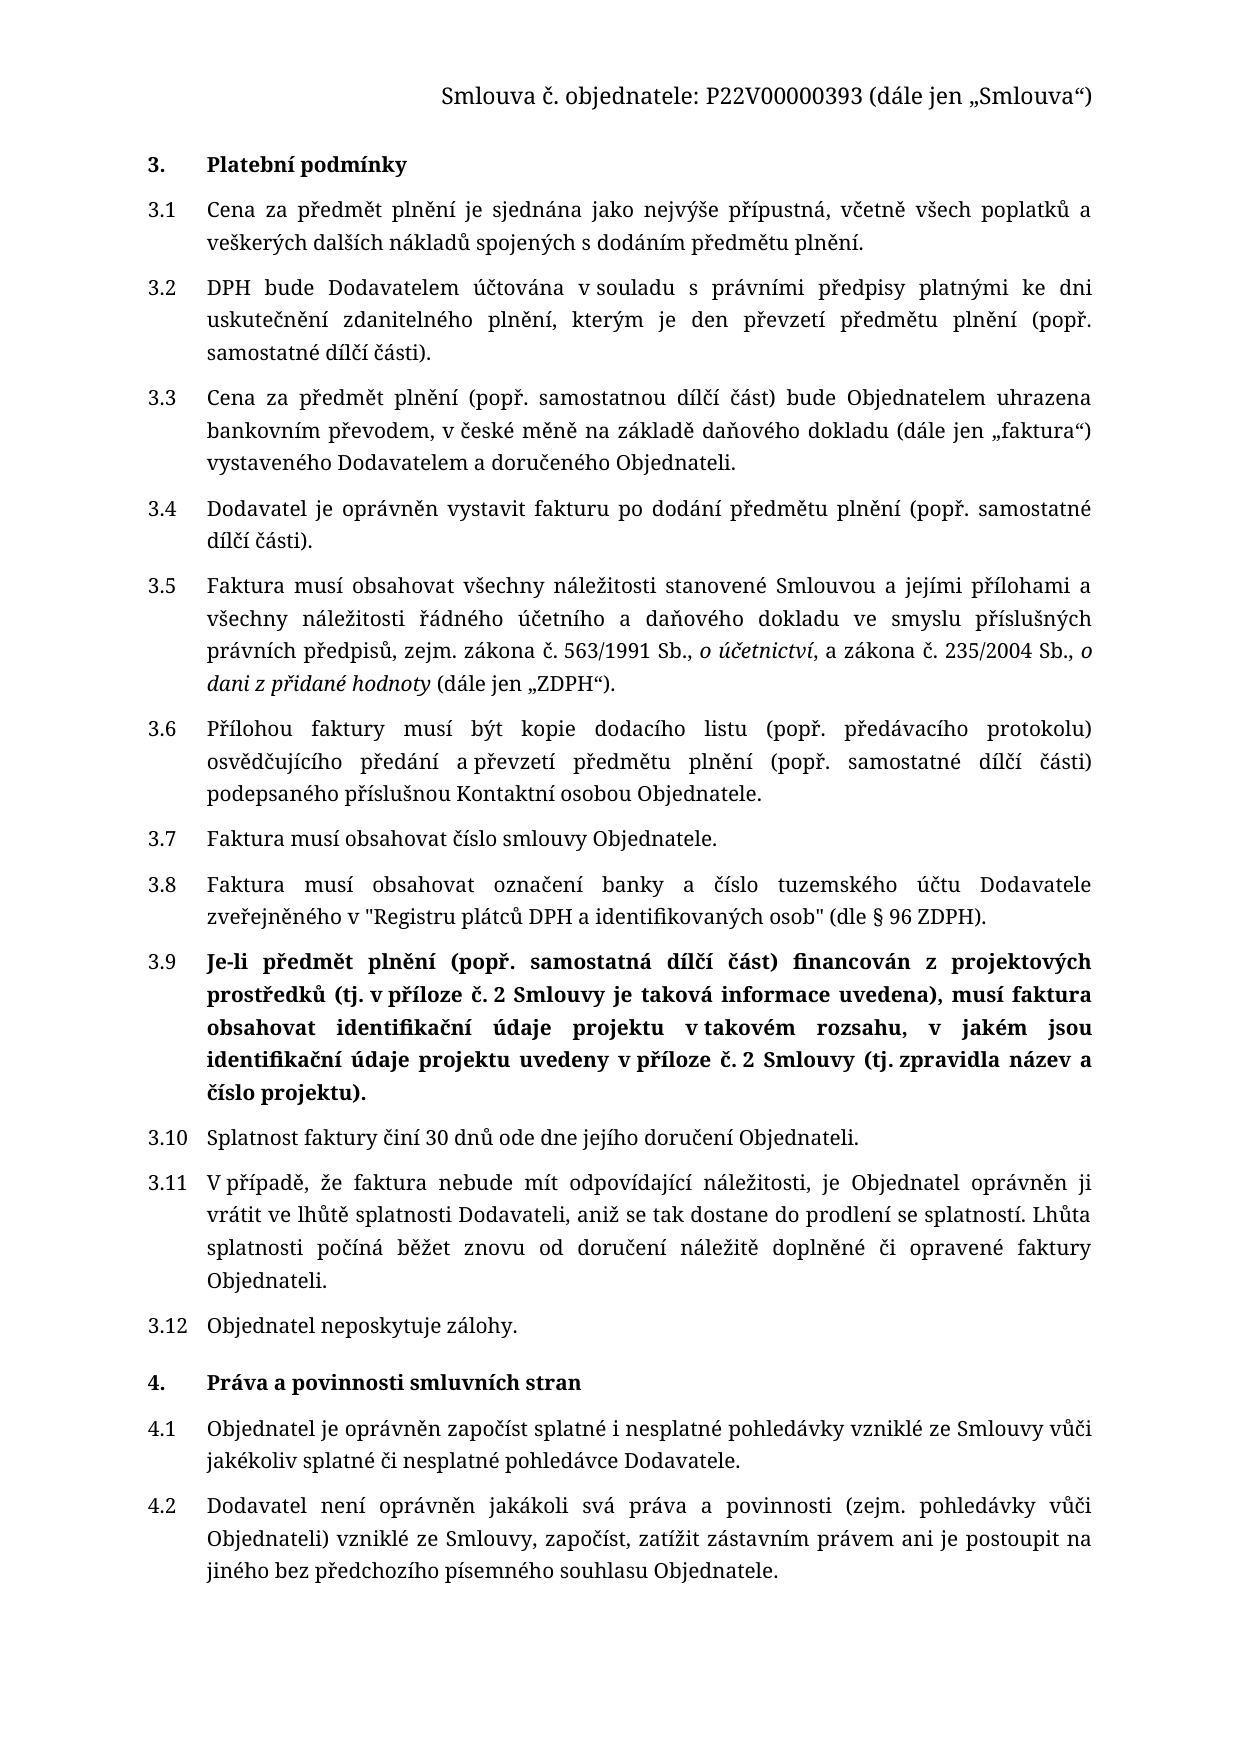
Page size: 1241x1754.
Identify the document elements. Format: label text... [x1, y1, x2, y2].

list Faktura musí obsahovat všechny náležitosti stanovené Smlouvou a jejími přílohami a všechny náležitosti řádného účetního a daňového dokladu ve smyslu příslušných právních předpisů, zejm. zákona č. 563/1991 Sb., o účetnictví, a zákona č. 235/2004 Sb., o dani z přidané hodnoty (dále jen „ZDPH“). [148, 571, 1093, 698]
list Dodavatel je oprávněn vystavit fakturu po dodání předmětu plnění (popř. samostatné dílčí části). [148, 494, 1093, 555]
list Objednatel neposkytuje zálohy. [148, 1311, 1093, 1339]
list Je-li předmět plnění (popř. samostatná dílčí část) financován z projektových prostředků (tj. v příloze č. 2 Smlouvy je taková informace uvedena), musí faktura obsahovat identifikační údaje projektu v takovém rozsahu, v jakém jsou identifikační údaje projektu uvedeny v příloze č. 2 Smlouvy (tj. zpravidla název a číslo projektu). [148, 947, 1093, 1106]
list DPH bude Dodavatelem účtována v souladu s právními předpisy platnými ke dni uskutečnění zdanitelného plnění, kterým je den převzetí předmětu plnění (popř. samostatné dílčí části). [148, 273, 1093, 367]
list Platební podmínky [148, 150, 1093, 179]
list Faktura musí obsahovat číslo smlouvy Objednatele. [148, 824, 1093, 853]
list Přílohou faktury musí být kopie dodacího listu (popř. předávacího protokolu) osvědčujícího předání a převzetí předmětu plnění (popř. samostatné dílčí části) podepsaného příslušnou Kontaktní osobou Objednatele. [148, 714, 1093, 808]
list Faktura musí obsahovat označení banky a číslo tuzemského účtu Dodavatele zveřejněného v "Registru plátců DPH a identifikovaných osob" (dle § 96 ZDPH). [148, 870, 1093, 931]
list Splatnost faktury činí 30 dnů ode dne jejího doručení Objednateli. [148, 1123, 1093, 1151]
list Cena za předmět plnění je sjednána jako nejvýše přípustná, včetně všech poplatků a veškerých dalších nákladů spojených s dodáním předmětu plnění. [148, 195, 1093, 256]
list Cena za předmět plnění (popř. samostatnou dílčí část) bude Objednatelem uhrazena bankovním převodem, v české měně na základě daňového dokladu (dále jen „faktura“) vystaveného Dodavatelem a doručeného Objednateli. [148, 383, 1093, 477]
list Dodavatel není oprávněn jakákoli svá práva a povinnosti (zejm. pohledávky vůči Objednateli) vzniklé ze Smlouvy, započíst, zatížit zástavním právem ani je postoupit na jiného bez předchozího písemného souhlasu Objednatele. [148, 1491, 1093, 1585]
list Objednatel je oprávněn započíst splatné i nesplatné pohledávky vzniklé ze Smlouvy vůči jakékoliv splatné či nesplatné pohledávce Dodavatele. [148, 1414, 1093, 1475]
list V případě, že faktura nebude mít odpovídající náležitosti, je Objednatel oprávněn ji vrátit ve lhůtě splatnosti Dodavateli, aniž se tak dostane do prodlení se splatností. Lhůta splatnosti počíná běžet znovu od doručení náležitě doplněné či opravené faktury Objednateli. [148, 1168, 1093, 1294]
list Práva a povinnosti smluvních stran [148, 1368, 1093, 1397]
